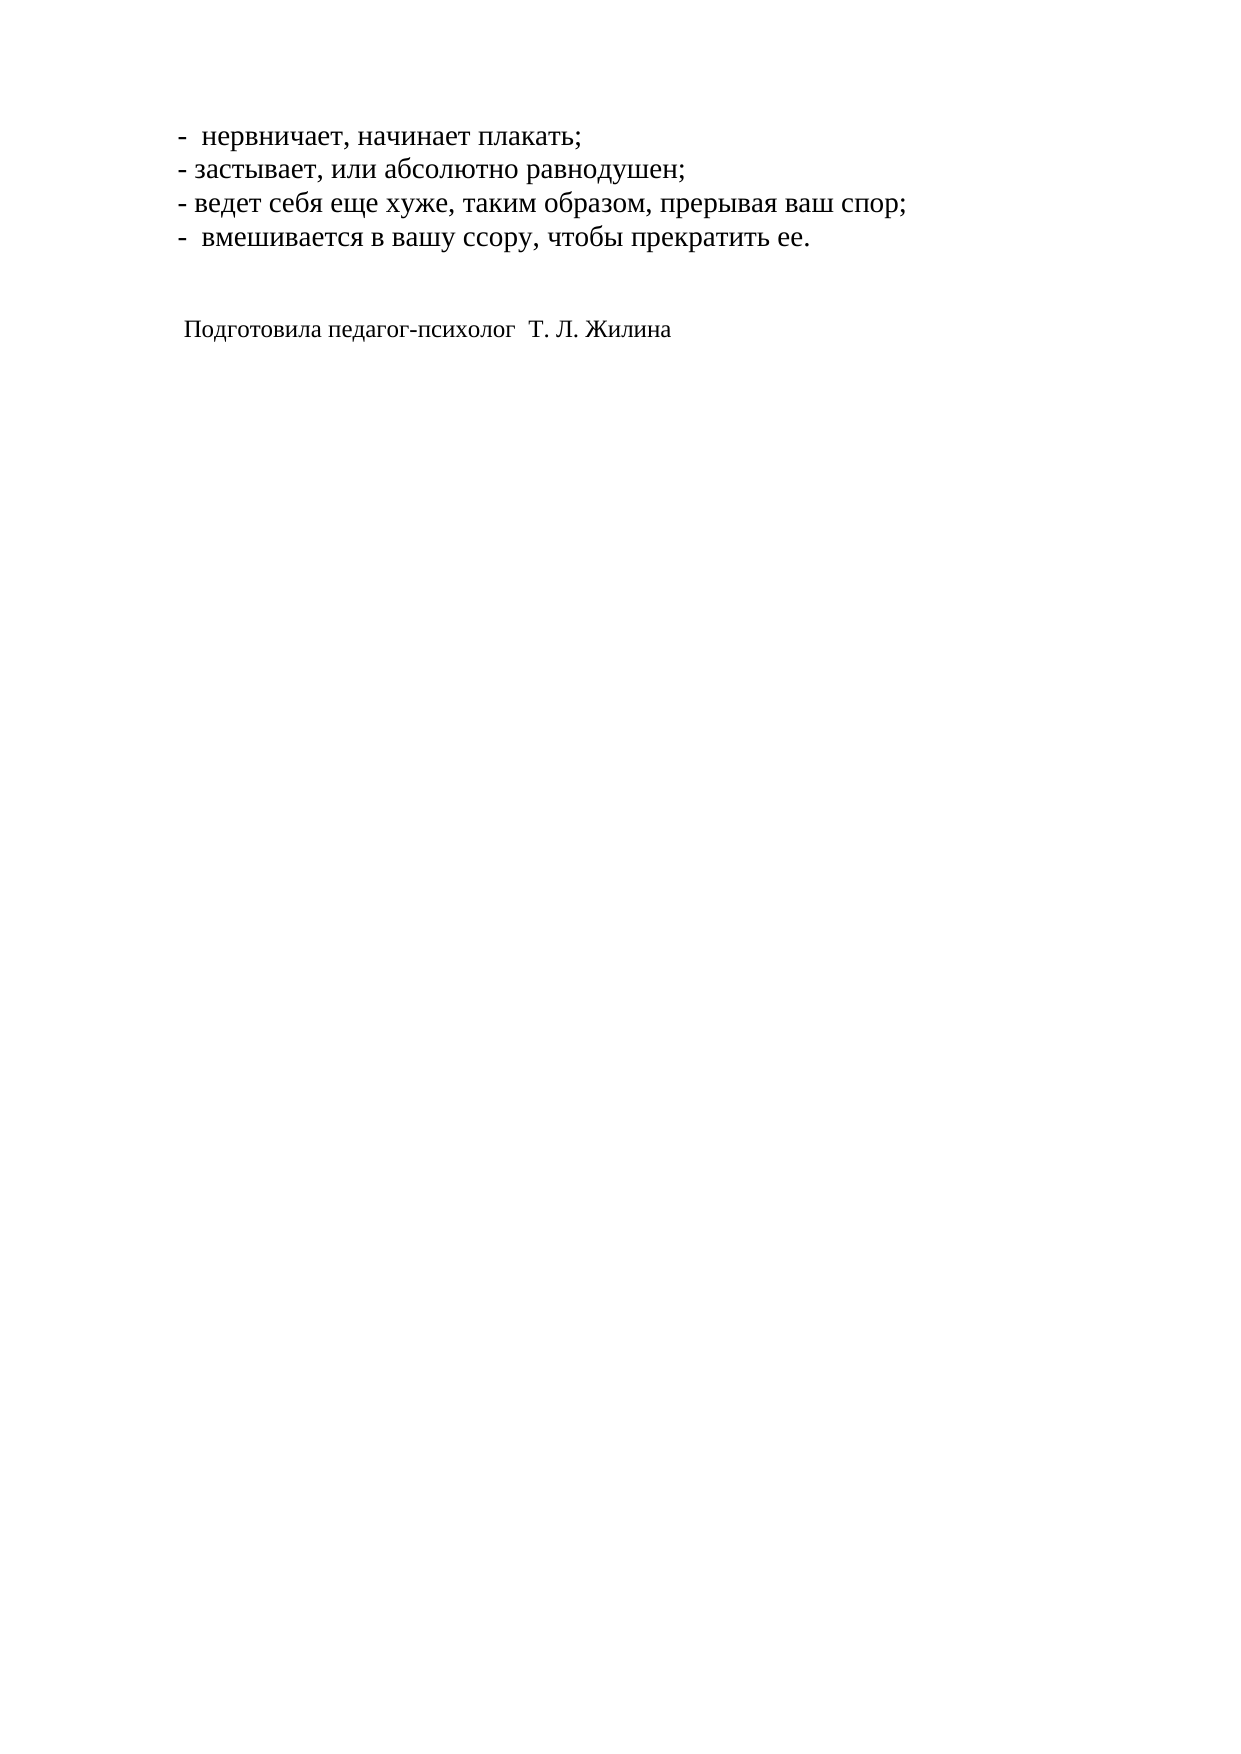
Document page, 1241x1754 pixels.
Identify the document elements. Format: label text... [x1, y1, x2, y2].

text - нервничает, начинает плакать; [177, 118, 1152, 152]
text - застывает, или абсолютно равнодушен; [177, 152, 1152, 185]
text - ведет себя еще хуже, таким образом, прерывая ваш спор; [177, 185, 1152, 219]
text Подготовила педагог-психолог Т. Л. Жилина [177, 314, 1152, 343]
text - вмешивается в вашу ссору, чтобы прекратить ее. [177, 219, 1152, 252]
